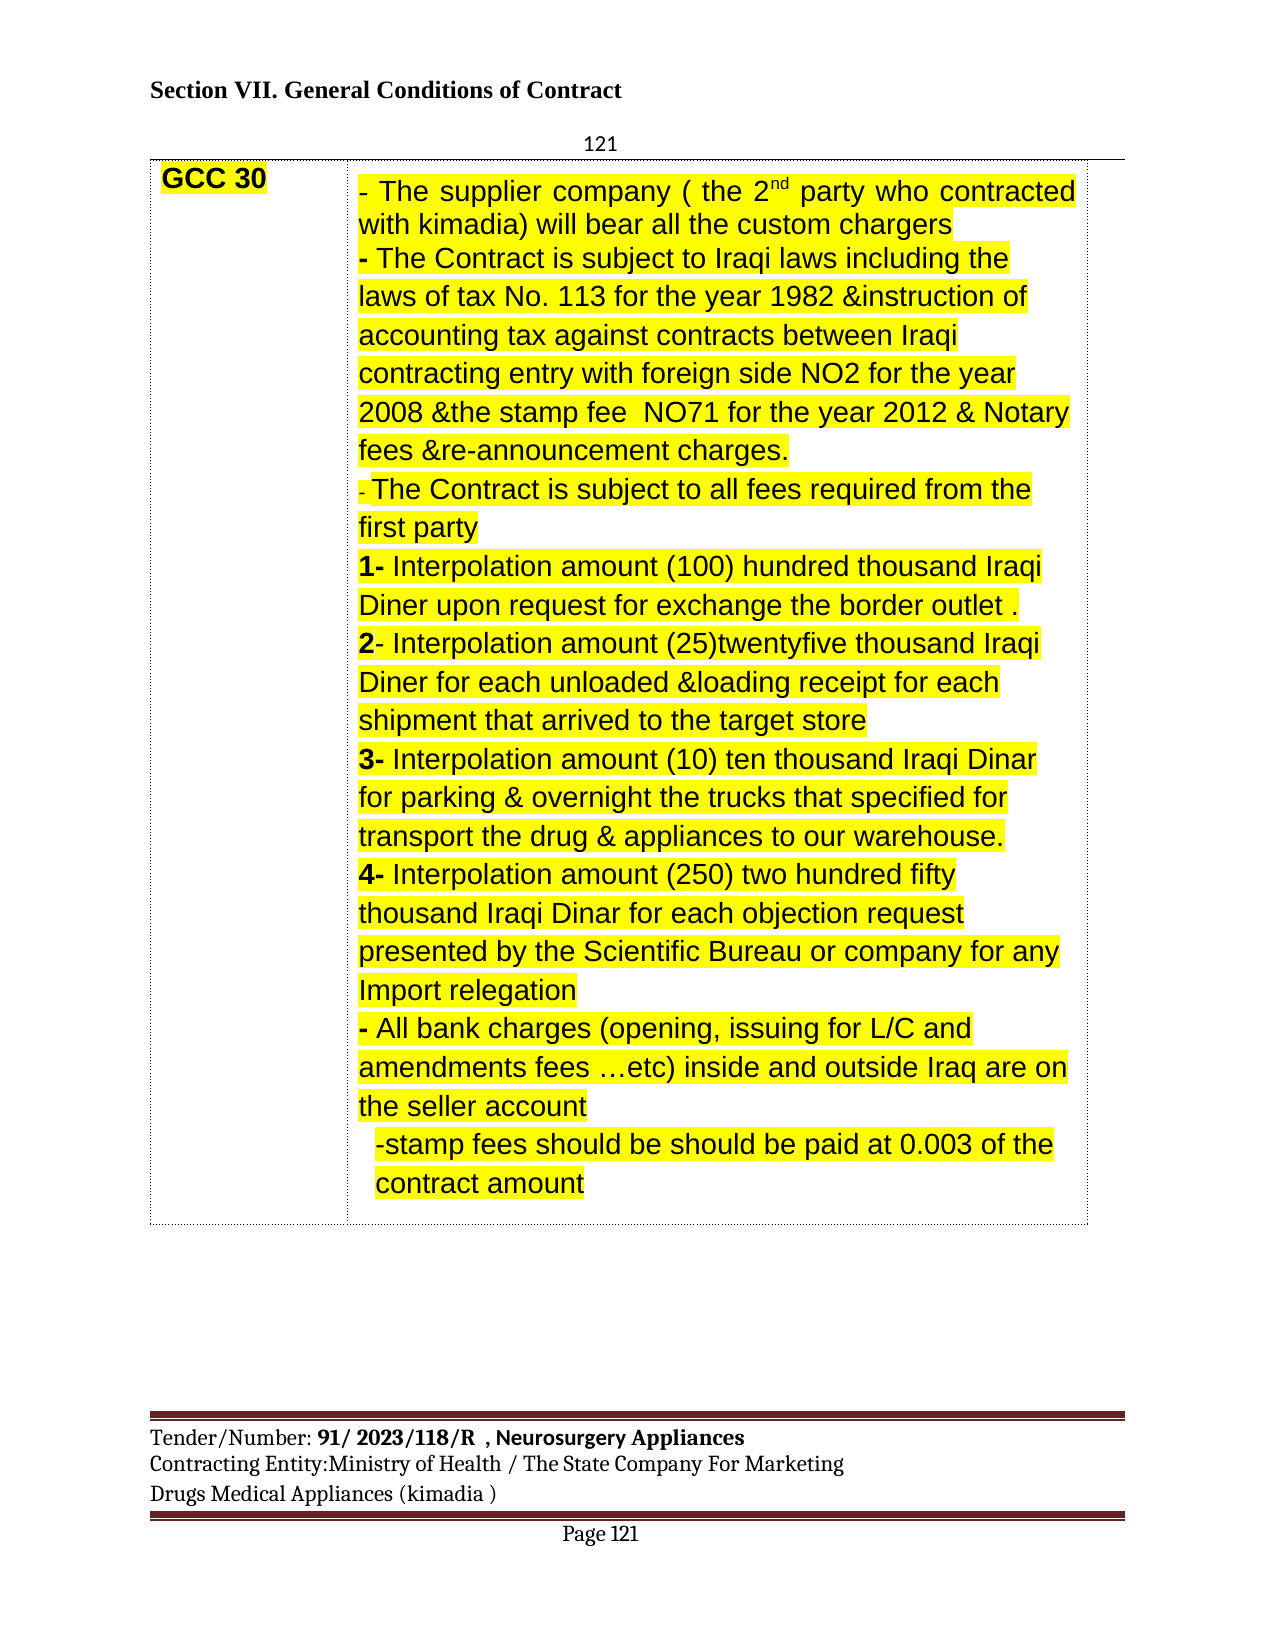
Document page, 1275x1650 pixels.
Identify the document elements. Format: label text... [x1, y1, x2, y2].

table_cell GCC 30 [150, 160, 347, 1224]
table_cell - The supplier company ( the 2nd party who contracted with kimadia) will bear all the custom chargers - The Contract is subject to Iraqi laws including the laws of tax No. 113 for the year 1982 &instruction of accounting tax against contracts between Iraqi contracting entry with foreign side NO2 for the year 2008 &the stamp fee NO71 for the year 2012 & Notary fees &re-announcement charges. - The Contract is subject to all fees required from the first party 1- Interpolation amount (100) hundred thousand Iraqi Diner upon request for exchange the border outlet . 2- Interpolation amount (25)twentyfive thousand Iraqi Diner for each unloaded &loading receipt for each shipment that arrived to the target store 3- Interpolation amount (10) ten thousand Iraqi Dinar for parking & overnight the trucks that specified for transport the drug & appliances to our warehouse. 4- Interpolation amount (250) two hundred fifty thousand Iraqi Dinar for each objection request presented by the Scientific Bureau or company for any Import relegation - All bank charges (opening, issuing for L/C and amendments fees …etc) inside and outside Iraq are on the seller account -stamp fees should be should be paid at 0.003 of the contract amount [347, 160, 1088, 1224]
